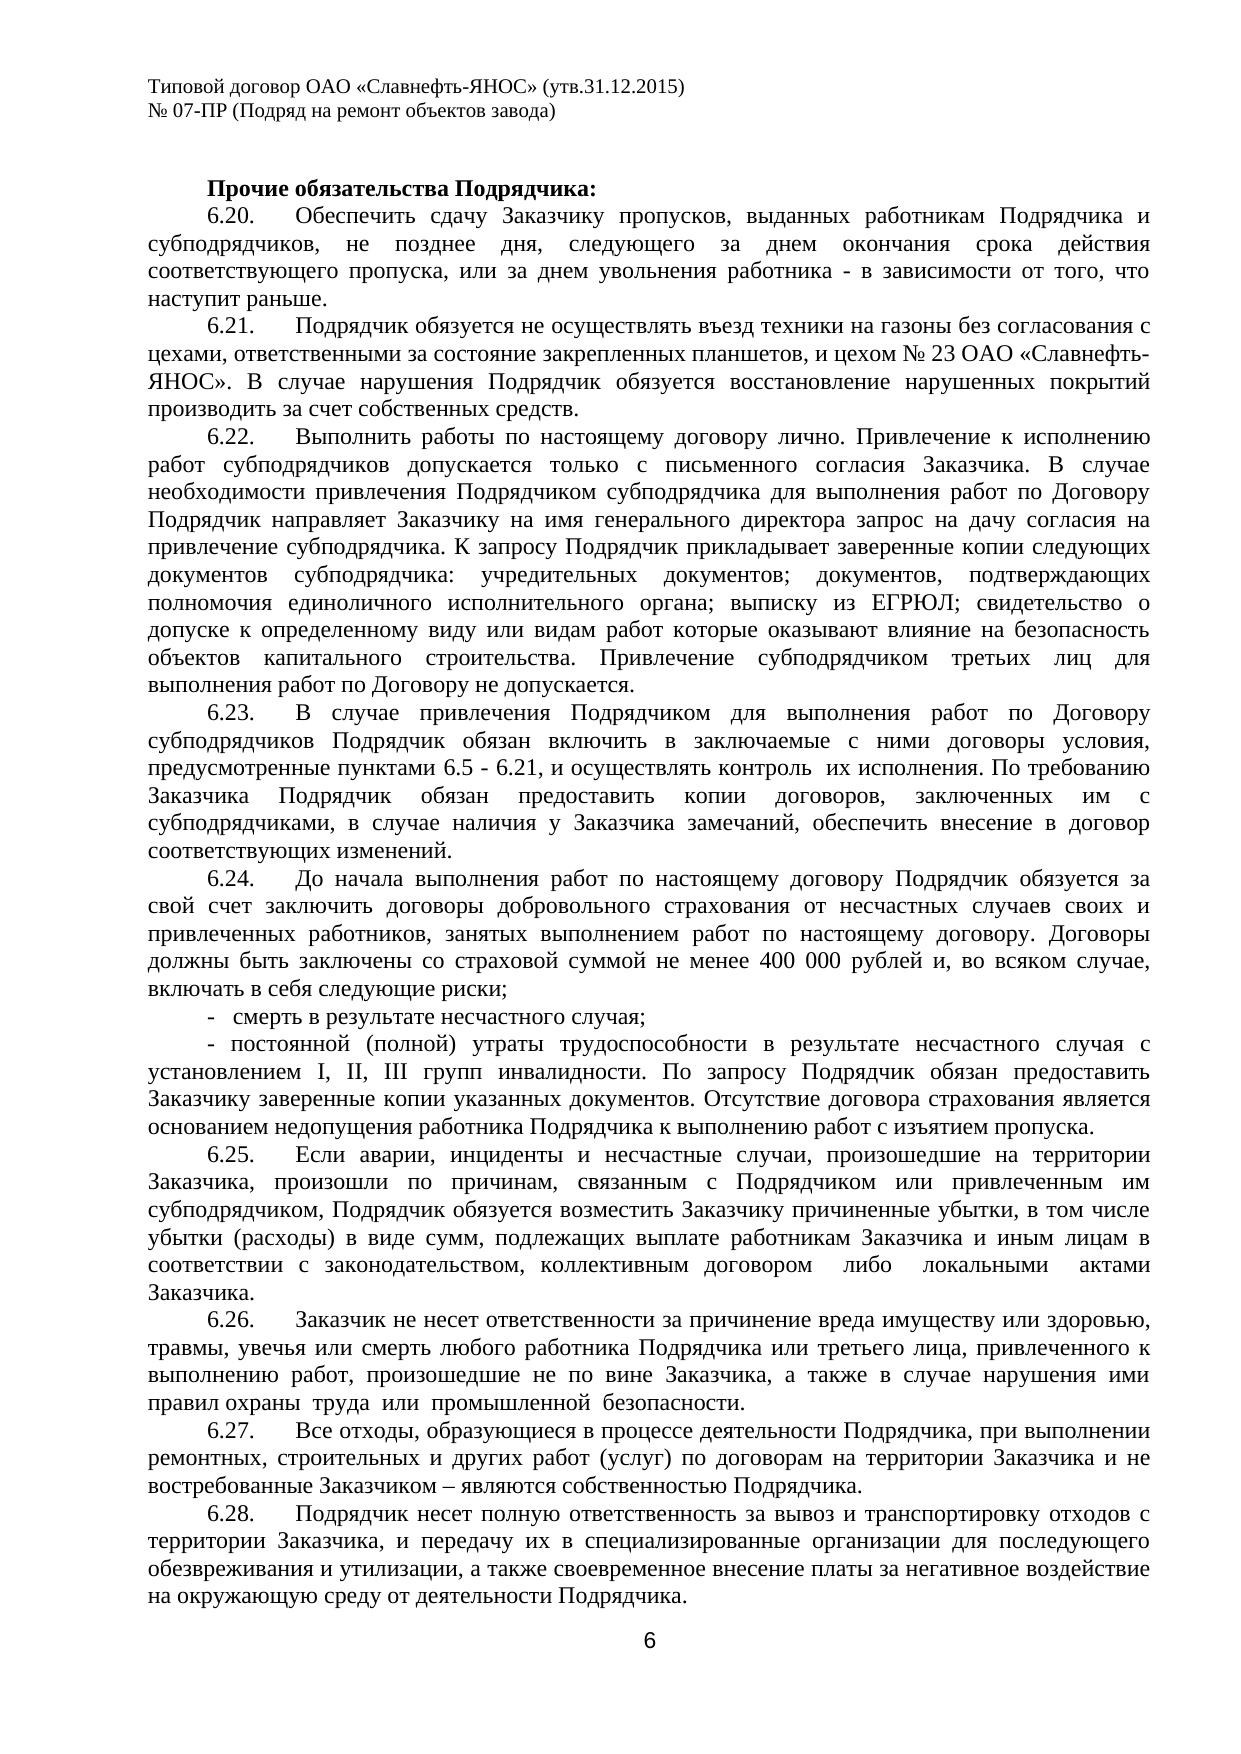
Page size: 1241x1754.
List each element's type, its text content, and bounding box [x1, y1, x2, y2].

list Выполнить работы по настоящему договору лично. Привлечение к исполнению работ субподрядчиков допускается только с письменного согласия Заказчика. В случае необходимости привлечения Подрядчиком субподрядчика для выполнения работ по Договору Подрядчик направляет Заказчику на имя генерального директора запрос на дачу согласия на привлечение субподрядчика. К запросу Подрядчик прикладывает заверенные копии следующих документов субподрядчика: учредительных документов; документов, подтверждающих полномочия единоличного исполнительного органа; выписку из ЕГРЮЛ; свидетельство о допуске к определенному виду или видам работ которые оказывают влияние на безопасность объектов капитального строительства. Привлечение субподрядчиком третьих лиц для выполнения работ по Договору не допускается. [148, 422, 1152, 698]
list Подрядчик несет полную ответственность за вывоз и транспортировку отходов с территории Заказчика, и передачу их в специализированные организации для последующего обезвреживания и утилизации, а также своевременное внесение платы за негативное воздействие на окружающую среду от деятельности Подрядчика. [148, 1498, 1152, 1609]
list Все отходы, образующиеся в процессе деятельности Подрядчика, при выполнении ремонтных, строительных и других работ (услуг) по договорам на территории Заказчика и не востребованные Заказчиком – являются собственностью Подрядчика. [148, 1416, 1152, 1498]
list До начала выполнения работ по настоящему договору Подрядчик обязуется за свой счет заключить договоры добровольного страхования от несчастных случаев своих и привлеченных работников, занятых выполнением работ по настоящему договору. Договоры должны быть заключены со страховой суммой не менее 400 000 рублей и, во всяком случае, включать в себя следующие риски; [148, 864, 1152, 1002]
list Обеспечить сдачу Заказчику пропусков, выданных работникам Подрядчика и субподрядчиков, не позднее дня, следующего за днем окончания срока действия соответствующего пропуска, или за днем увольнения работника - в зависимости от того, что наступит раньше. [148, 201, 1152, 312]
list Если аварии, инциденты и несчастные случаи, произошедшие на территории Заказчика, произошли по причинам, связанным с Подрядчиком или привлеченным им субподрядчиком, Подрядчик обязуется возместить Заказчику причиненные убытки, в том числе убытки (расходы) в виде сумм, подлежащих выплате работникам Заказчика и иным лицам в соответствии с законодательством, коллективным договором либо локальными актами Заказчика. [148, 1140, 1152, 1305]
list В случае привлечения Подрядчиком для выполнения работ по Договору субподрядчиков Подрядчик обязан включить в заключаемые с ними договоры условия, предусмотренные пунктами 6.5 - 6.21, и осуществлять контроль их исполнения. По требованию Заказчика Подрядчик обязан предоставить копии договоров, заключенных им с субподрядчиками, в случае наличия у Заказчика замечаний, обеспечить внесение в договор соответствующих изменений. [148, 698, 1152, 864]
list Подрядчик обязуется не осуществлять въезд техники на газоны без согласования с цехами, ответственными за состояние закрепленных планшетов, и цехом № 23 ОАО «Славнефть-ЯНОС». В случае нарушения Подрядчик обязуется восстановление нарушенных покрытий производить за счет собственных средств. [148, 312, 1152, 422]
list - постоянной (полной) утраты трудоспособности в результате несчастного случая с установлением I, II, III групп инвалидности. По запросу Подрядчик обязан предоставить Заказчику заверенные копии указанных документов. Отсутствие договора страхования является основанием недопущения работника Подрядчика к выполнению работ с изъятием пропуска. [148, 1029, 1152, 1140]
list - смерть в результате несчастного случая; [148, 1002, 1152, 1029]
list Заказчик не несет ответственности за причинение вреда имуществу или здоровью, травмы, увечья или смерть любого работника Подрядчика или третьего лица, привлеченного к выполнению работ, произошедшие не по вине Заказчика, а также в случае нарушения ими правил охраны труда или промышленной безопасности. [148, 1305, 1152, 1416]
text Прочие обязательства Подрядчика: [148, 173, 1152, 201]
